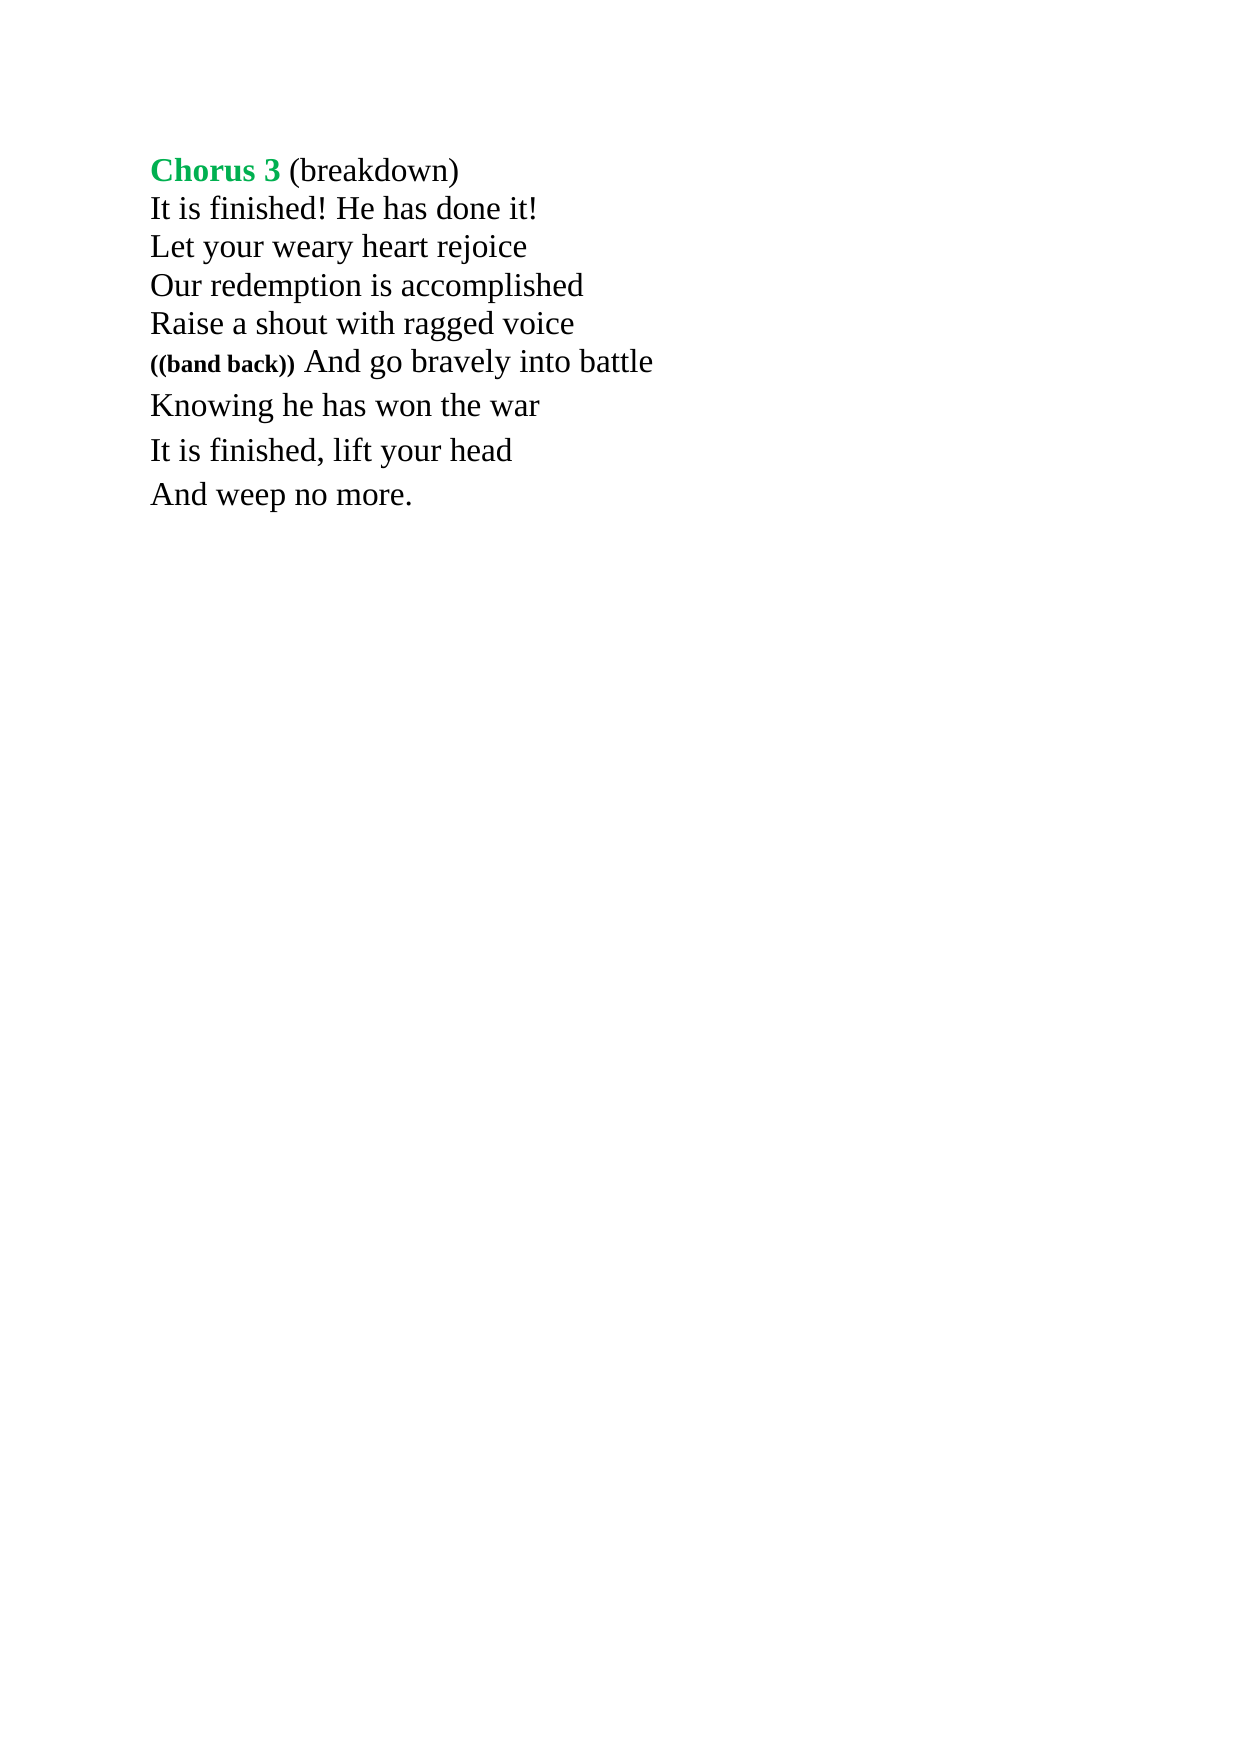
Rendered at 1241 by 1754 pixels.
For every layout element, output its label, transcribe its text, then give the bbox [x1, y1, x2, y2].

text It is finished! He has done it! Let your weary heart rejoice Our redemption is accomplished Raise a shout with ragged voice [150, 188, 1090, 342]
text Chorus 3 (breakdown) [150, 150, 1090, 188]
text ((band back)) And go bravely into battle Knowing he has won the war It is finished, lift your head And weep no more. [150, 342, 1090, 512]
